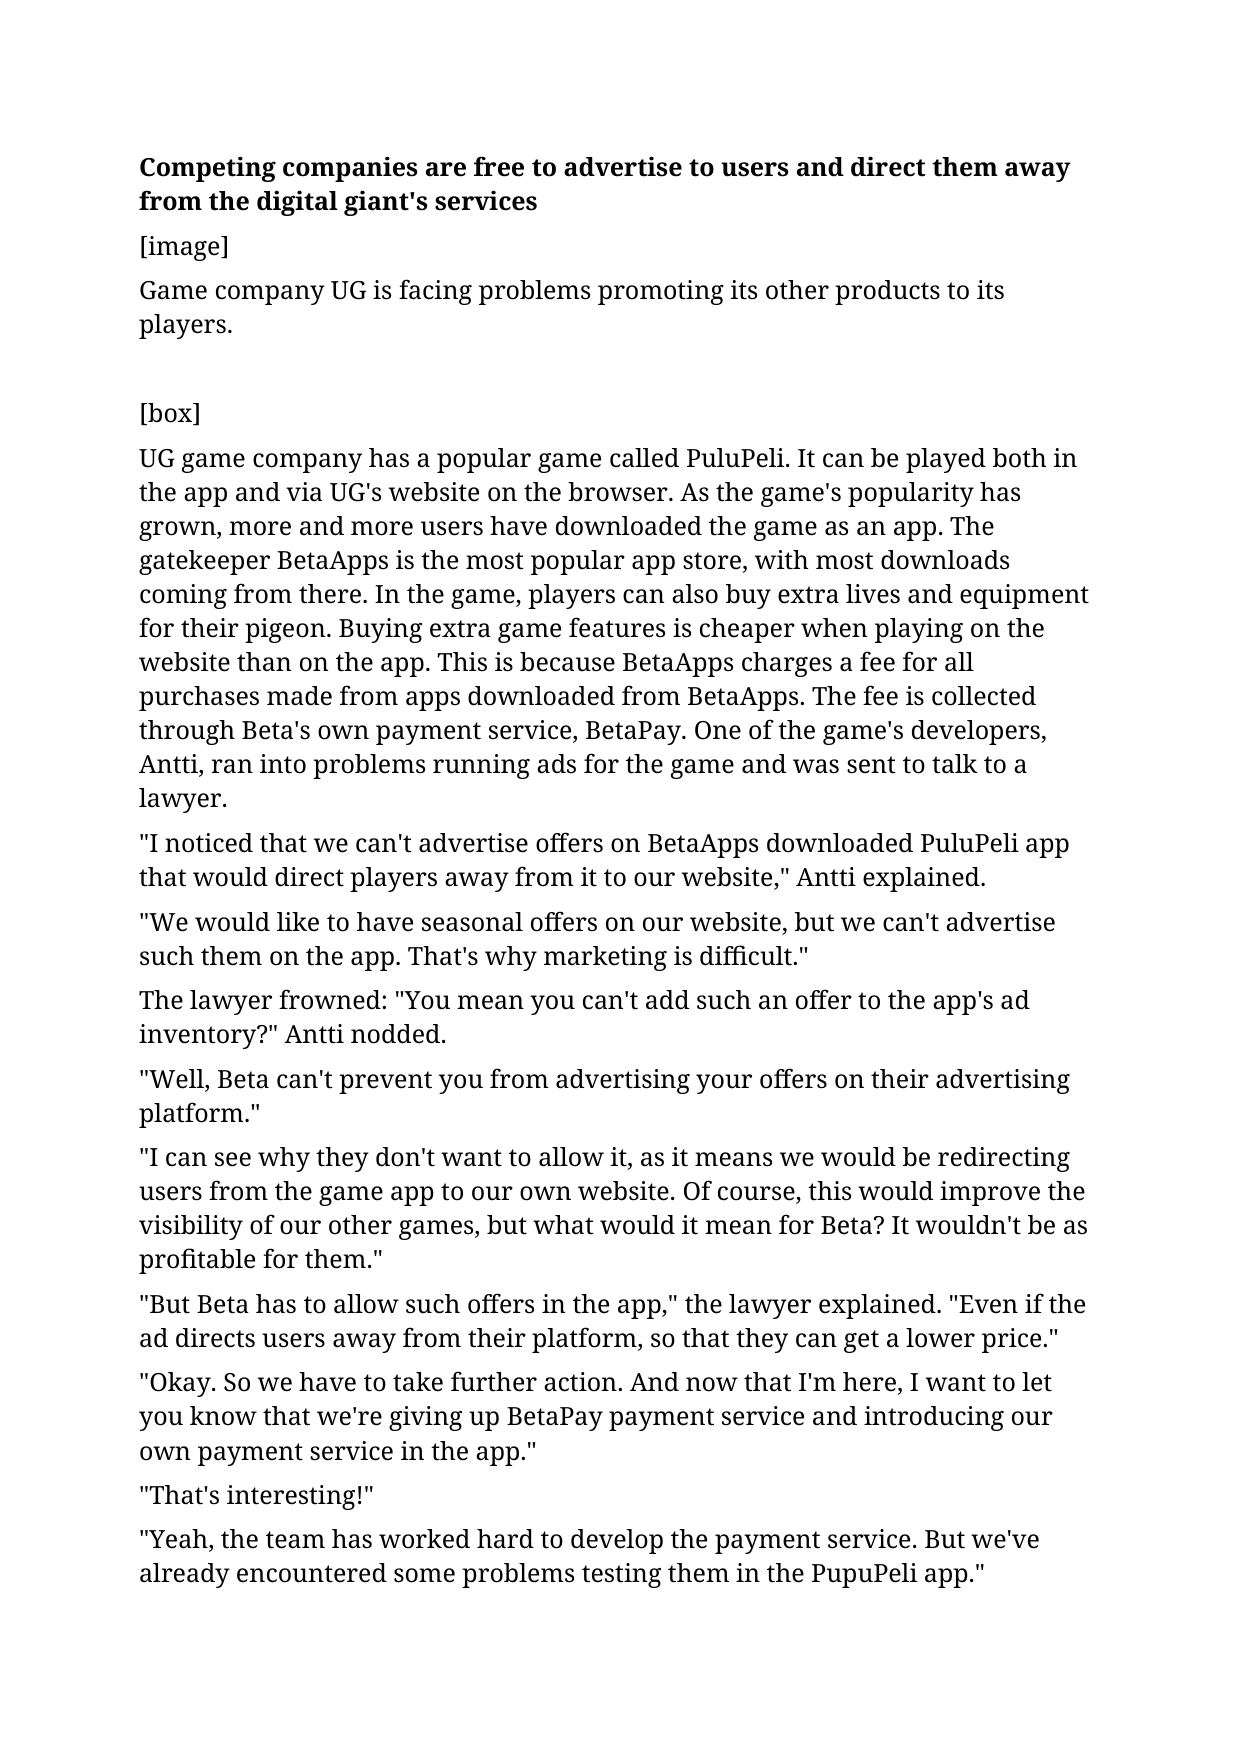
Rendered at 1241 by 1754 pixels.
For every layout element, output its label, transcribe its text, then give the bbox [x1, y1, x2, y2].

text "I can see why they don't want to allow it, as it means we would be redirecting users from the game app to our own website. Of course, this would improve the visibility of our other games, but what would it mean for Beta? It wouldn't be as profitable for them." [139, 1140, 1101, 1276]
text [box] [139, 396, 1101, 430]
text [image] [139, 228, 1101, 263]
text The lawyer frowned: "You mean you can't add such an offer to the app's ad inventory?" Antti nodded. [139, 983, 1101, 1051]
text "But Beta has to allow such offers in the app," the lawyer explained. "Even if the ad directs users away from their platform, so that they can get a lower price." [139, 1286, 1101, 1354]
text Competing companies are free to advertise to users and direct them away from the digital giant's services [139, 150, 1101, 218]
text "Okay. So we have to take further action. And now that I'm here, I want to let you know that we're giving up BetaPay payment service and introducing our own payment service in the app." [139, 1365, 1101, 1467]
text Game company UG is facing problems promoting its other products to its players. [139, 273, 1101, 341]
text "I noticed that we can't advertise offers on BetaApps downloaded PuluPeli app that would direct players away from it to our website," Antti explained. [139, 826, 1101, 894]
text "That's interesting!" [139, 1478, 1101, 1512]
text "Yeah, the team has worked hard to develop the payment service. But we've already encountered some problems testing them in the PupuPeli app." [139, 1522, 1101, 1590]
text "Well, Beta can't prevent you from advertising your offers on their advertising platform." [139, 1061, 1101, 1129]
text UG game company has a popular game called PuluPeli. It can be played both in the app and via UG's website on the browser. As the game's popularity has grown, more and more users have downloaded the game as an app. The gatekeeper BetaApps is the most popular app store, with most downloads coming from there. In the game, players can also buy extra lives and equipment for their pigeon. Buying extra game features is cheaper when playing on the website than on the app. This is because BetaApps charges a fee for all purchases made from apps downloaded from BetaApps. The fee is collected through Beta's own payment service, BetaPay. One of the game's developers, Antti, ran into problems running ads for the game and was sent to talk to a lawyer. [139, 441, 1101, 815]
text "We would like to have seasonal offers on our website, but we can't advertise such them on the app. That's why marketing is difficult." [139, 904, 1101, 972]
